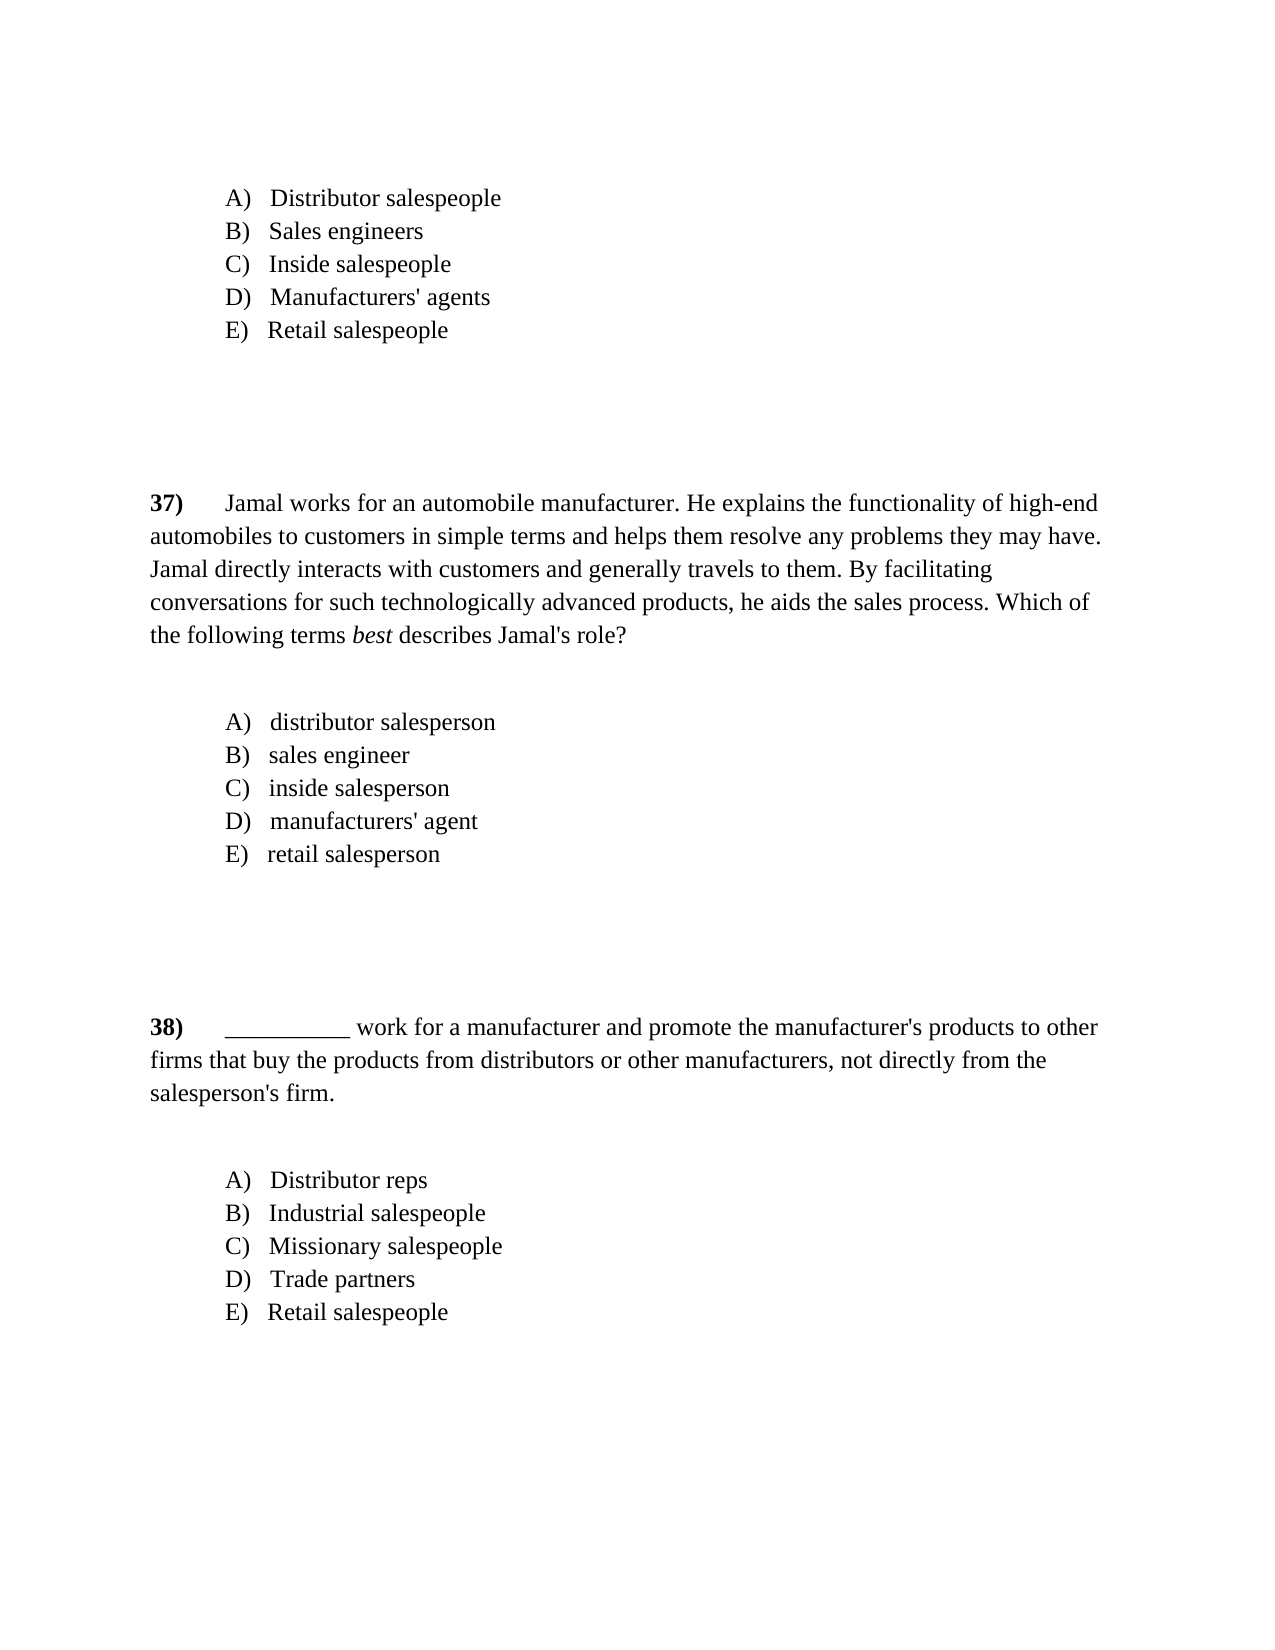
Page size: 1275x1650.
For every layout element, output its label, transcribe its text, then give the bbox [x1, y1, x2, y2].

text A) distributor salesperson B) sales engineer C) inside salesperson D) manufacturers' agent E) retail salesperson [150, 674, 1125, 901]
text A) Distributor salespeople B) Sales engineers C) Inside salespeople D) Manufacturers' agents E) Retail salespeople [150, 150, 1125, 377]
text A) Distributor reps B) Industrial salespeople C) Missionary salespeople D) Trade partners E) Retail salespeople [150, 1132, 1125, 1358]
text 37) Jamal works for an automobile manufacturer. He explains the functionality of high-end automobiles to customers in simple terms and helps them resolve any problems they may have. Jamal directly interacts with customers and generally travels to them. By facilitating conversations for such technologically advanced products, he aids the sales process. Which of the following terms best describes Jamal's role? [150, 488, 1125, 649]
text 38) __________ work for a manufacturer and promote the manufacturer's products to other firms that buy the products from distributors or other manufacturers, not directly from the salesperson's firm. [150, 1012, 1125, 1107]
